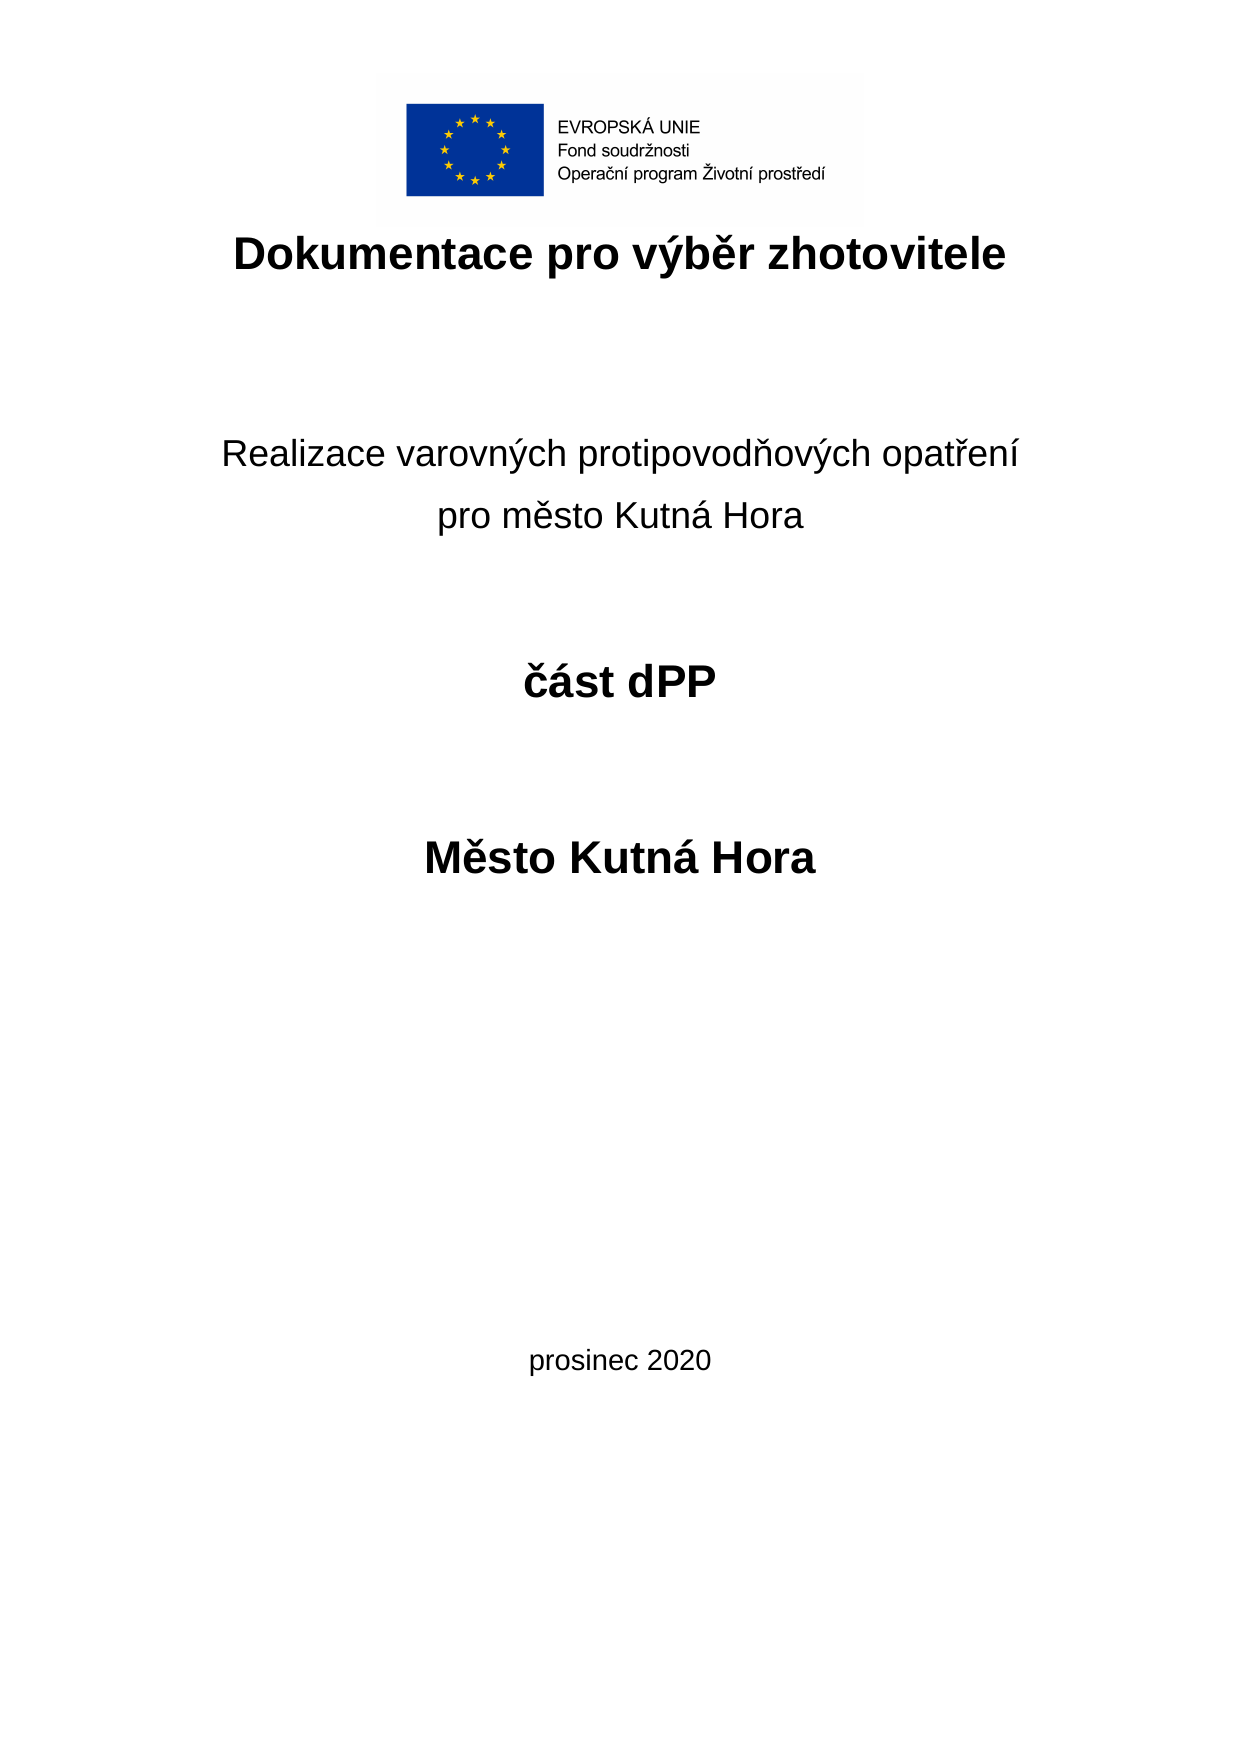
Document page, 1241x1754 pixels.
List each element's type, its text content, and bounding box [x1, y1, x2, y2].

picture [376, 73, 864, 227]
text Město Kutná Hora [148, 831, 1093, 883]
text pro město Kutná Hora [148, 494, 1093, 537]
text prosinec 2020 [148, 1343, 1093, 1377]
text část dPP [148, 647, 1093, 710]
text Realizace varovných protipovodňových opatření [148, 432, 1093, 475]
text Dokumentace pro výběr zhotovitele [148, 226, 1093, 279]
